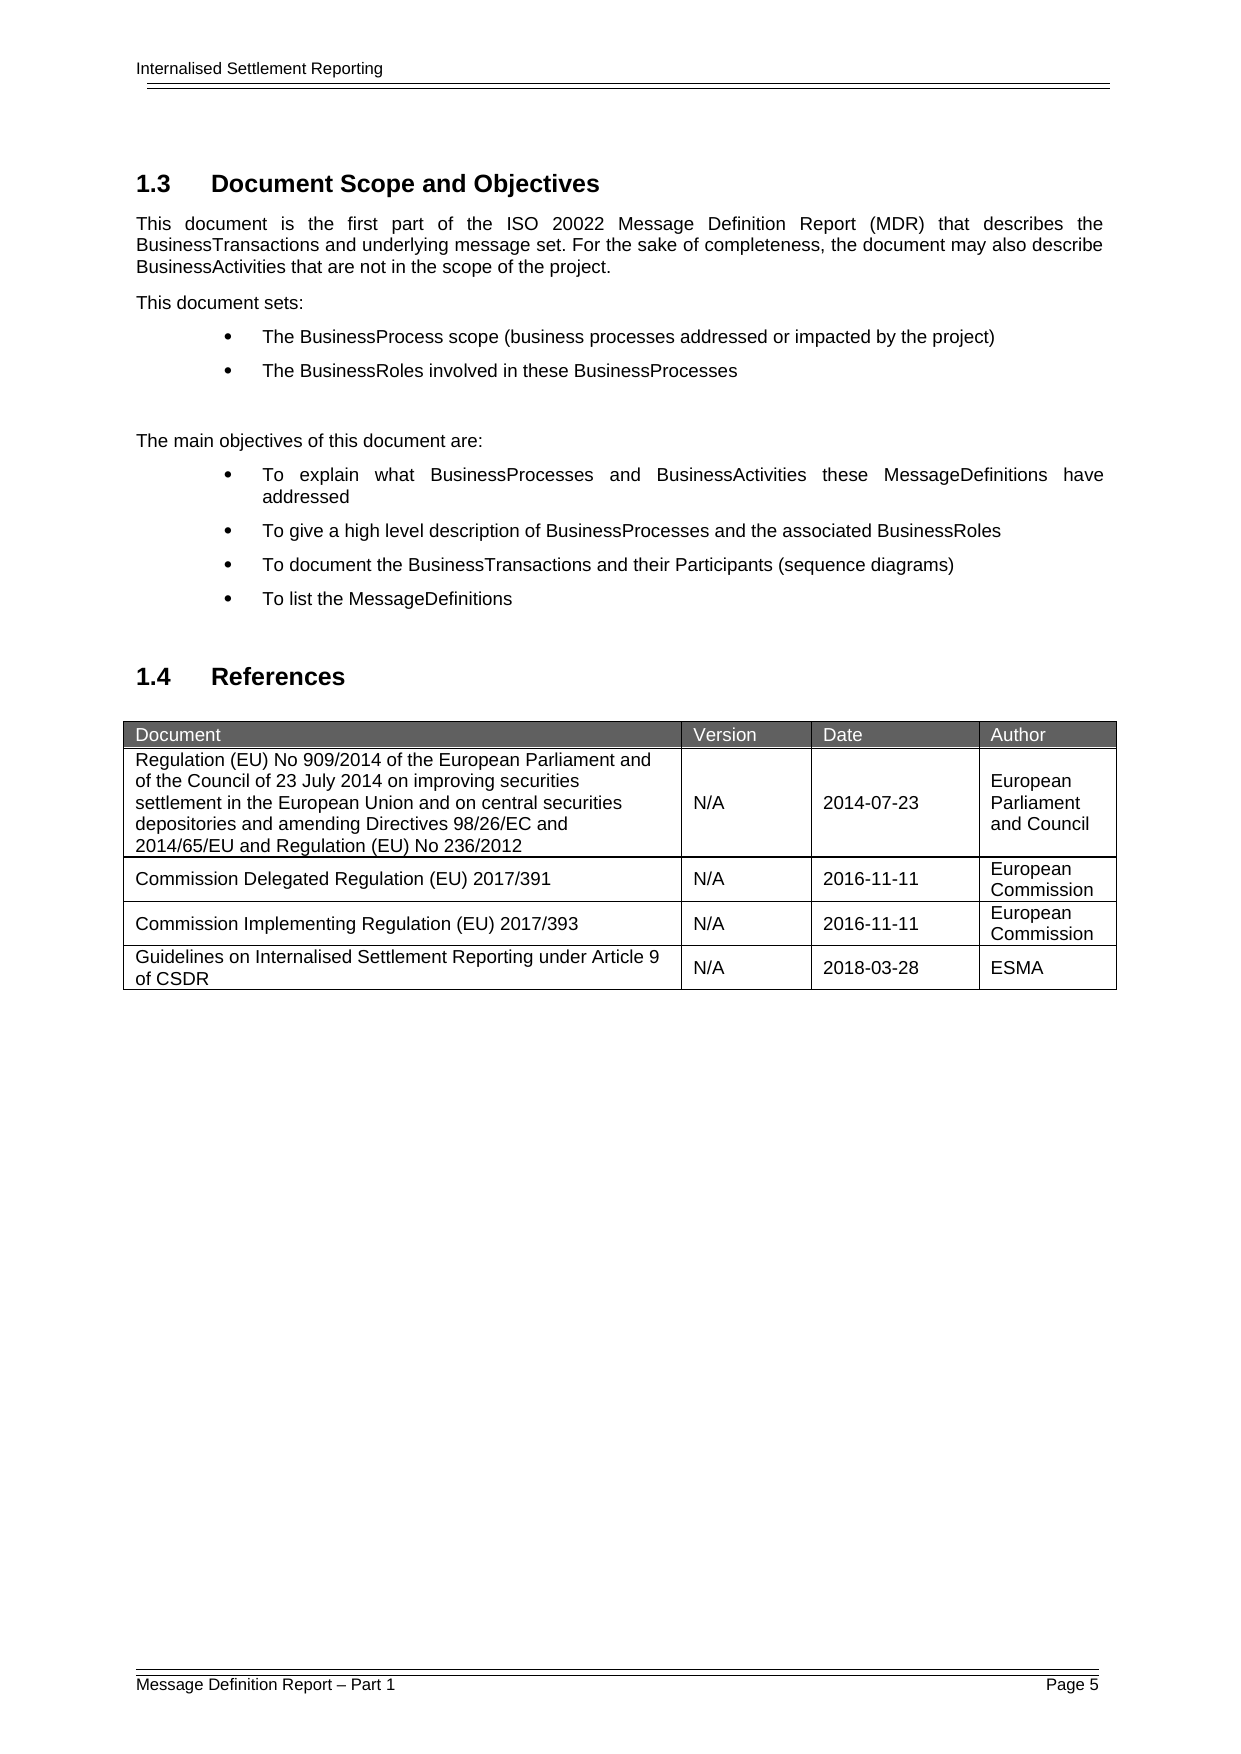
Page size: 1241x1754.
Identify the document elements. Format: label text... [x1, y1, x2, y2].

list To give a high level description of BusinessProcesses and the associated BusinessRoles [224, 520, 1104, 542]
table_cell N/A [682, 749, 811, 856]
table_cell N/A [682, 858, 811, 901]
table_cell 2016-11-11 [812, 858, 979, 901]
text This document is the first part of the ISO 20022 Message Definition Report (MDR) that describes the BusinessTransactions and underlying message set. For the sake of completeness, the document may also describe BusinessActivities that are not in the scope of the project. [136, 212, 1104, 277]
table_cell 2016-11-11 [812, 902, 979, 945]
table_cell European Commission [980, 902, 1116, 945]
table_cell ESMA [980, 946, 1116, 989]
table_cell Commission Implementing Regulation (EU) 2017/393 [124, 902, 681, 945]
table_header Date [812, 722, 979, 747]
table_cell 2014-07-23 [812, 749, 979, 856]
table_cell Commission Delegated Regulation (EU) 2017/391 [124, 858, 681, 901]
table_cell 2018-03-28 [812, 946, 979, 989]
table_cell Regulation (EU) No 909/2014 of the European Parliament and of the Council of 23 July 2014 on improving securities settlement in the European Union and on central securities depositories and amending Directives 98/26/EC and 2014/65/EU and Regulation (EU) No 236/2012 [124, 749, 681, 856]
text The main objectives of this document are: [136, 430, 1104, 452]
table_cell N/A [682, 902, 811, 945]
table_header Document [124, 722, 681, 747]
table_header Author [980, 722, 1116, 747]
table_cell European Commission [980, 858, 1116, 901]
list To list the MessageDefinitions [224, 588, 1104, 610]
table_header Version [682, 722, 811, 747]
list To document the BusinessTransactions and their Participants (sequence diagrams) [224, 554, 1104, 576]
subtitle References [136, 662, 1104, 691]
table_cell N/A [682, 946, 811, 989]
list The BusinessProcess scope (business processes addressed or impacted by the project) [224, 326, 1104, 347]
table_cell European Parliament and Council [980, 749, 1116, 856]
table_cell Guidelines on Internalised Settlement Reporting under Article 9 of CSDR [124, 946, 681, 989]
list The BusinessRoles involved in these BusinessProcesses [224, 360, 1104, 381]
subtitle Document Scope and Objectives [136, 169, 1104, 198]
text This document sets: [136, 292, 1104, 313]
list To explain what BusinessProcesses and BusinessActivities these MessageDefinitions have addressed [224, 464, 1104, 507]
